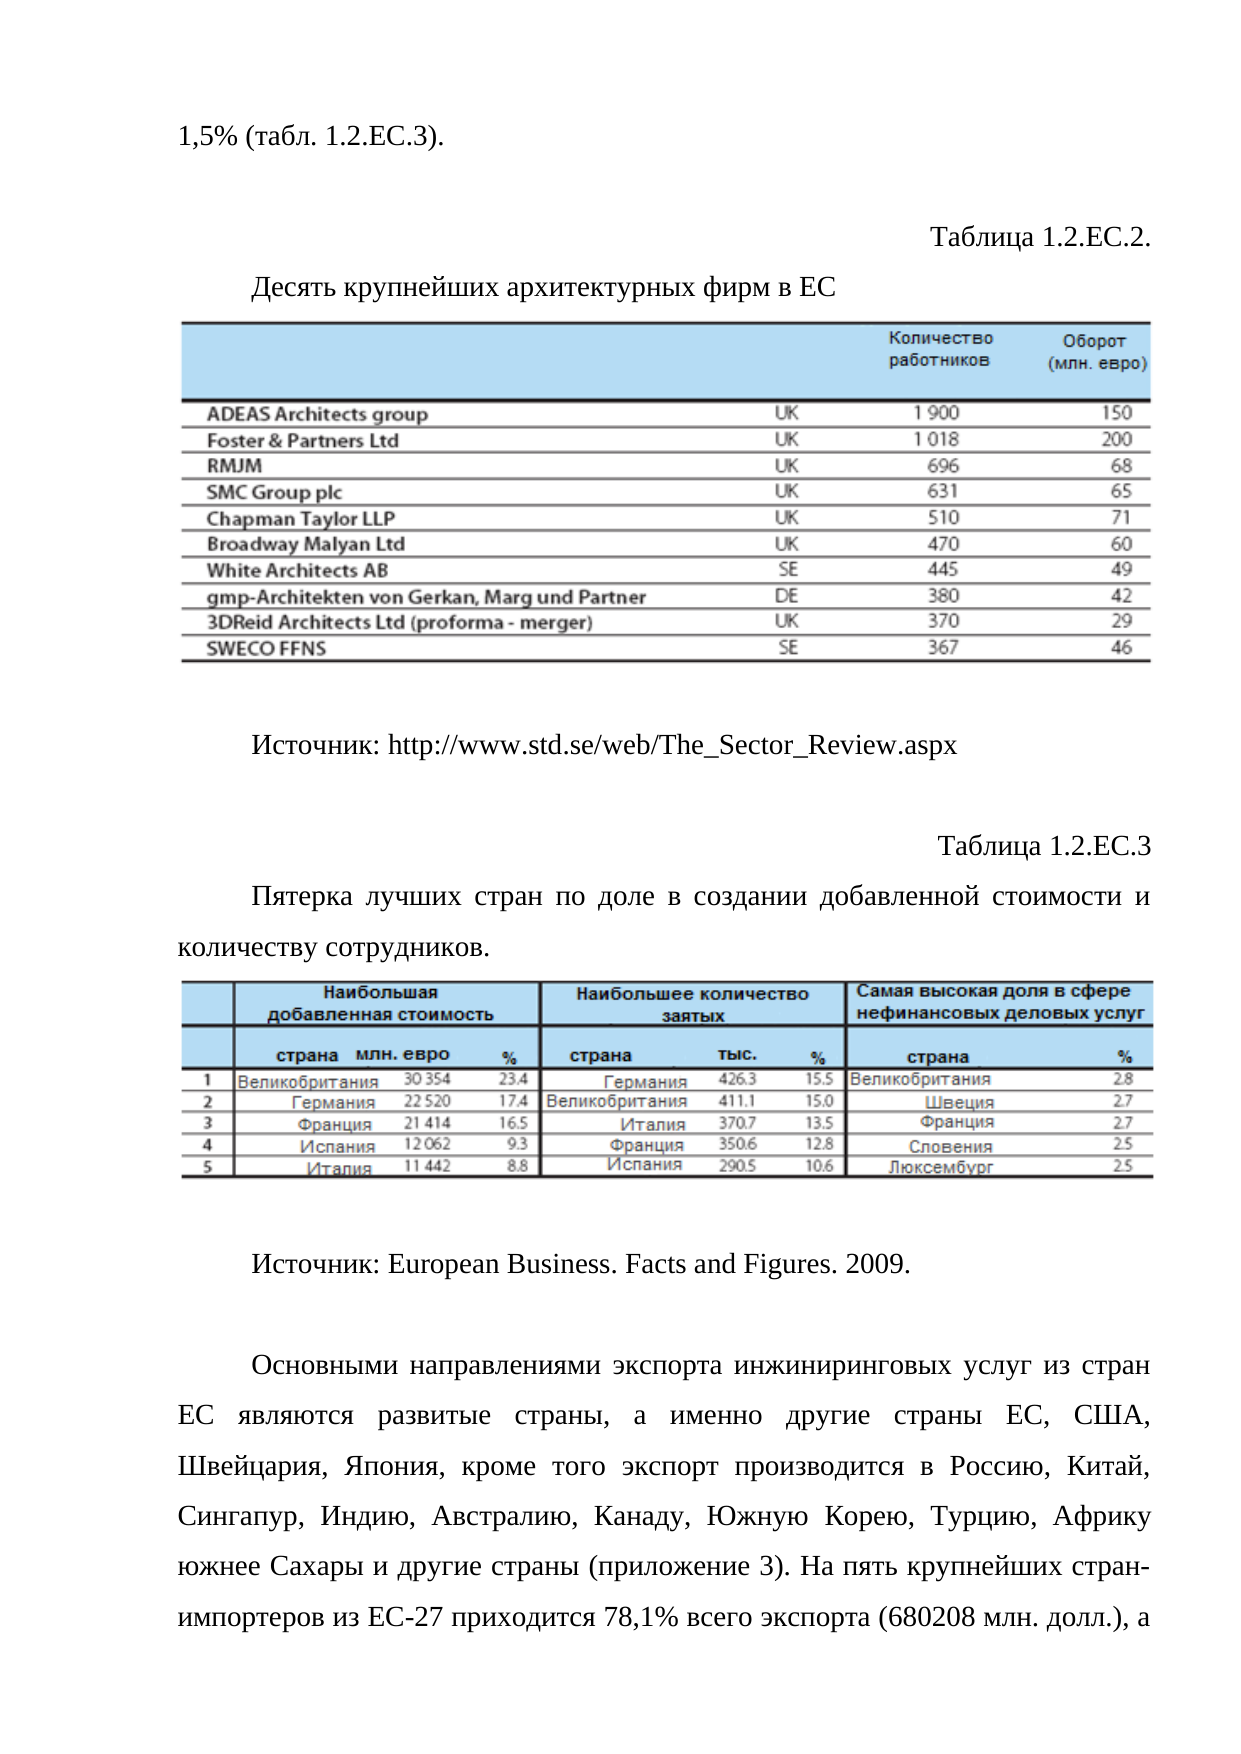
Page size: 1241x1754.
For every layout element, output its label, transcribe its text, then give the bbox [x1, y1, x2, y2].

text Таблица 1.2.ЕС.2. [177, 219, 1152, 252]
text Десять крупнейших архитектурных фирм в ЕС [177, 269, 1152, 303]
text Источник: European Business. Facts and Figures. 2009. [177, 1247, 1152, 1280]
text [177, 118, 1152, 152]
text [177, 1347, 1152, 1632]
picture [177, 319, 1156, 664]
picture [177, 978, 1157, 1183]
text Источник: http://www.std.se/web/The_Sector_Review.aspx [177, 727, 1152, 761]
text Таблица 1.2.ЕС.3 [177, 828, 1152, 862]
text Пятерка лучших стран по доле в создании добавленной стоимости и количеству сотрудников. [177, 878, 1152, 962]
